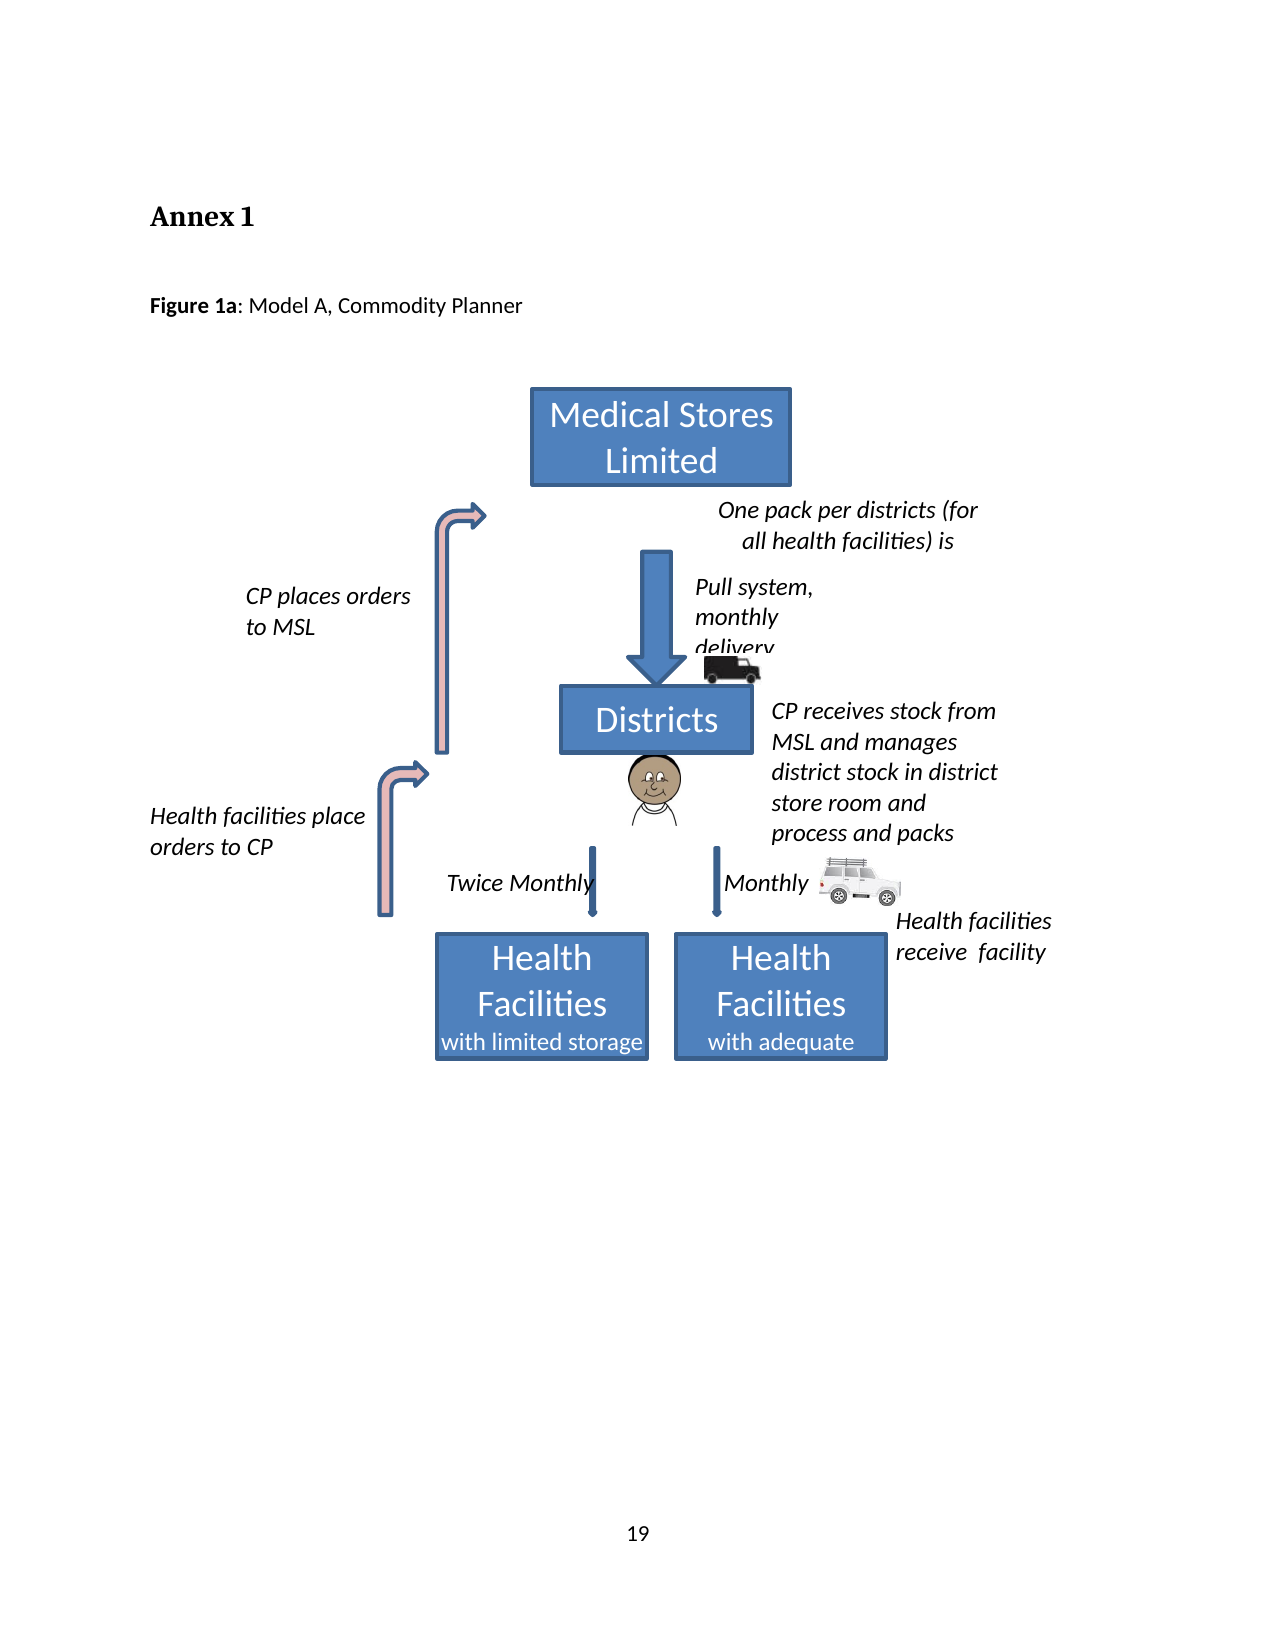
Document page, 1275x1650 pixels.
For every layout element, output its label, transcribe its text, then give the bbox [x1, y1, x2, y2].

picture [704, 656, 762, 685]
picture [819, 857, 901, 906]
subtitle Annex 1 [150, 200, 1125, 233]
picture [628, 755, 681, 826]
text Figure 1a: Model A, Commodity Planner [150, 292, 1125, 319]
